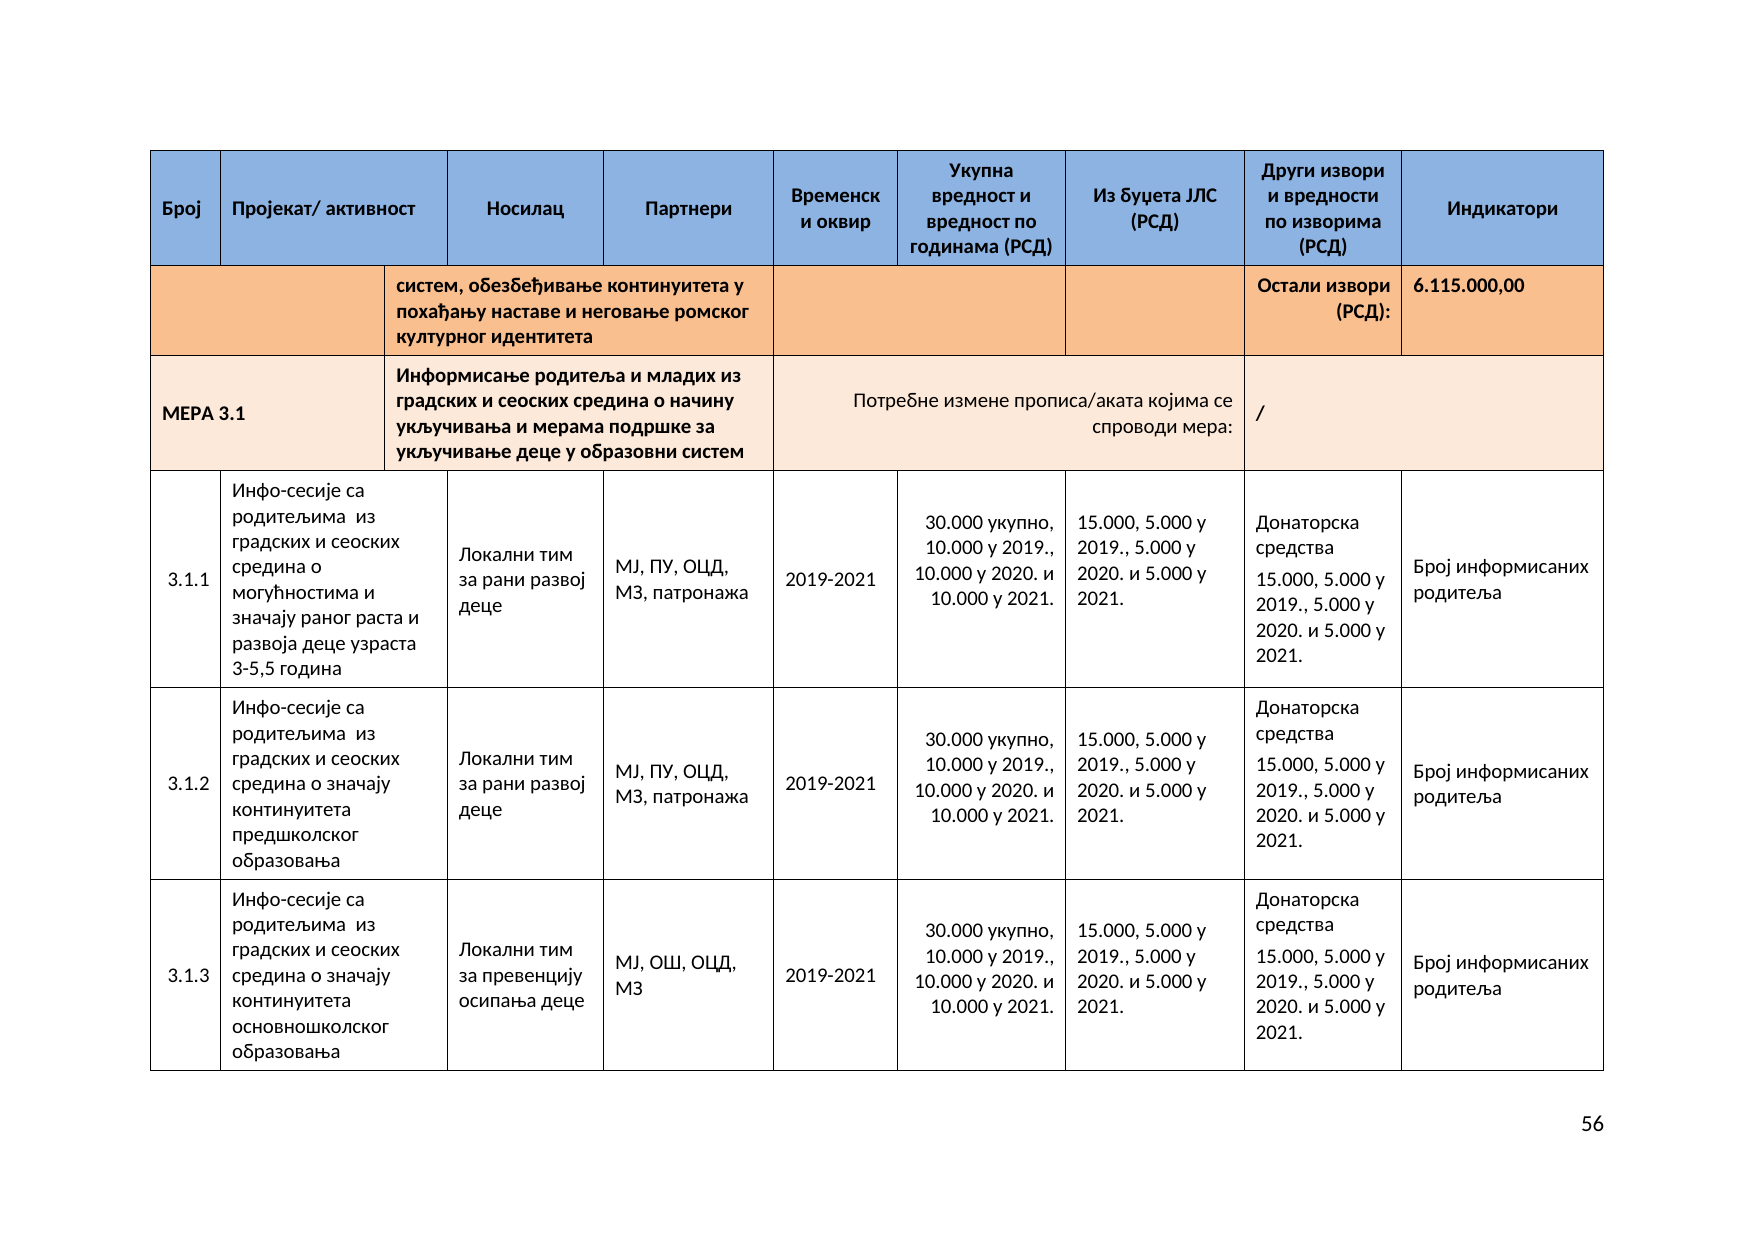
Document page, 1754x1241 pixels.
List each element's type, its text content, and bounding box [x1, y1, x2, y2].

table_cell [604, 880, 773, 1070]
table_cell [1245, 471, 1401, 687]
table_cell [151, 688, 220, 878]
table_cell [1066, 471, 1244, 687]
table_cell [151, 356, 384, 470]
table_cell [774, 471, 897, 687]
table_header Индикатори [1402, 151, 1603, 265]
table_header Временски оквир [774, 151, 897, 265]
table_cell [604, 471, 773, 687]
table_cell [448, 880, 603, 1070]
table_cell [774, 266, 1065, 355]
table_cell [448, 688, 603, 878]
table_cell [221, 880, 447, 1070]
table_header Други извори и вредности по изворима (РСД) [1245, 151, 1401, 265]
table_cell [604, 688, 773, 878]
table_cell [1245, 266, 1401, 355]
table_header Партнери [604, 151, 773, 265]
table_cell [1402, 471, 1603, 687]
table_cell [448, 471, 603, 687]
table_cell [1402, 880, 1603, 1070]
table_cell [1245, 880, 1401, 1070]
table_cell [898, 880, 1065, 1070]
table_header Пројекат/ активност [221, 151, 447, 265]
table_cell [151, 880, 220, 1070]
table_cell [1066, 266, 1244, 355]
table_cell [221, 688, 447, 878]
table_header Носилац [448, 151, 603, 265]
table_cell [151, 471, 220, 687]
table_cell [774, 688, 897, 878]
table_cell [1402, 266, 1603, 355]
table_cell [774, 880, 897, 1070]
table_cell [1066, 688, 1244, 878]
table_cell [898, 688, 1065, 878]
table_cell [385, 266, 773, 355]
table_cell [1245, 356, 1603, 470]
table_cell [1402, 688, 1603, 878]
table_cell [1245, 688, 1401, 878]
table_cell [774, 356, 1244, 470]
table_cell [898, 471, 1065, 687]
table_header Број [151, 151, 220, 265]
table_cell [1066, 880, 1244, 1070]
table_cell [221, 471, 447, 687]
table_header Из буџета ЈЛС (РСД) [1066, 151, 1244, 265]
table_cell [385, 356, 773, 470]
table_header Укупна вредност и вредност по годинама (РСД) [898, 151, 1065, 265]
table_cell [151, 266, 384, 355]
